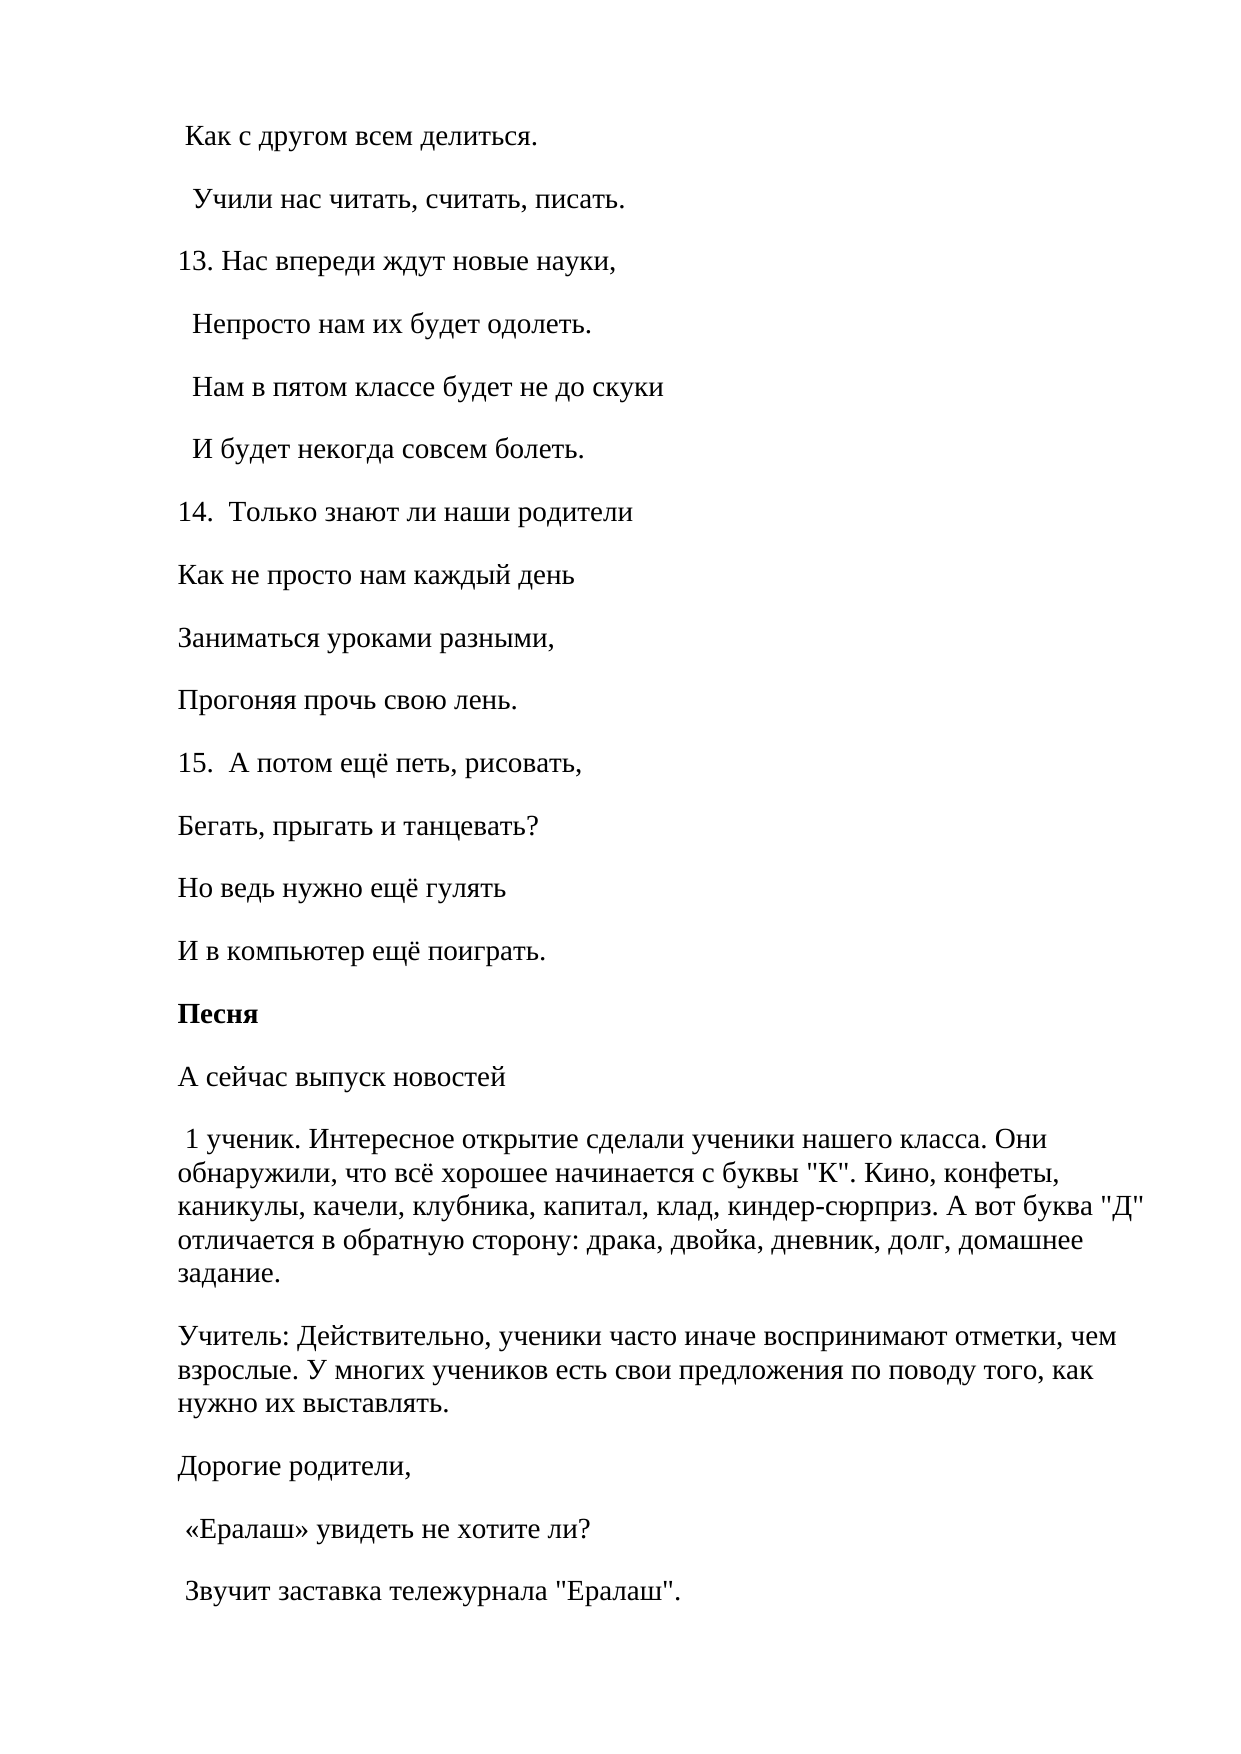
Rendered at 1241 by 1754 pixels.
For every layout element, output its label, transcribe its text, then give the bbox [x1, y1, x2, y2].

text Как не просто нам каждый день [177, 557, 1152, 591]
text Нам в пятом классе будет не до скуки [177, 369, 1152, 402]
text Песня [177, 996, 1152, 1029]
text 1 ученик. Интересное открытие сделали ученики нашего класса. Они обнаружили, что всё хорошее начинается с буквы "К". Кино, конфеты, каникулы, качели, клубника, капитал, клад, киндер-сюрприз. А вот буква "Д" отличается в обратную сторону: драка, двойка, дневник, долг, домашнее задание. [177, 1121, 1152, 1289]
text 13. Нас впереди ждут новые науки, [177, 243, 1152, 277]
text Непросто нам их будет одолеть. [177, 306, 1152, 340]
text Учитель: Действительно, ученики часто иначе воспринимают отметки, чем взрослые. У многих учеников есть свои предложения по поводу того, как нужно их выставлять. [177, 1318, 1152, 1419]
text Но ведь нужно ещё гулять [177, 871, 1152, 904]
text И будет некогда совсем болеть. [177, 432, 1152, 465]
text Учили нас читать, считать, писать. [177, 181, 1152, 214]
text И в компьютер ещё поиграть. [177, 933, 1152, 967]
text Как с другом всем делиться. [177, 118, 1152, 152]
text Бегать, прыгать и танцевать? [177, 808, 1152, 841]
text Прогоняя прочь свою лень. [177, 682, 1152, 716]
text 15. А потом ещё петь, рисовать, [177, 745, 1152, 779]
text А сейчас выпуск новостей [177, 1059, 1152, 1092]
text «Ералаш» увидеть не хотите ли? [177, 1511, 1152, 1544]
text Звучит заставка тележурнала "Ералаш". [177, 1573, 1152, 1607]
text 14. Только знают ли наши родители [177, 494, 1152, 528]
text Заниматься уроками разными, [177, 620, 1152, 653]
text Дорогие родители, [177, 1448, 1152, 1482]
